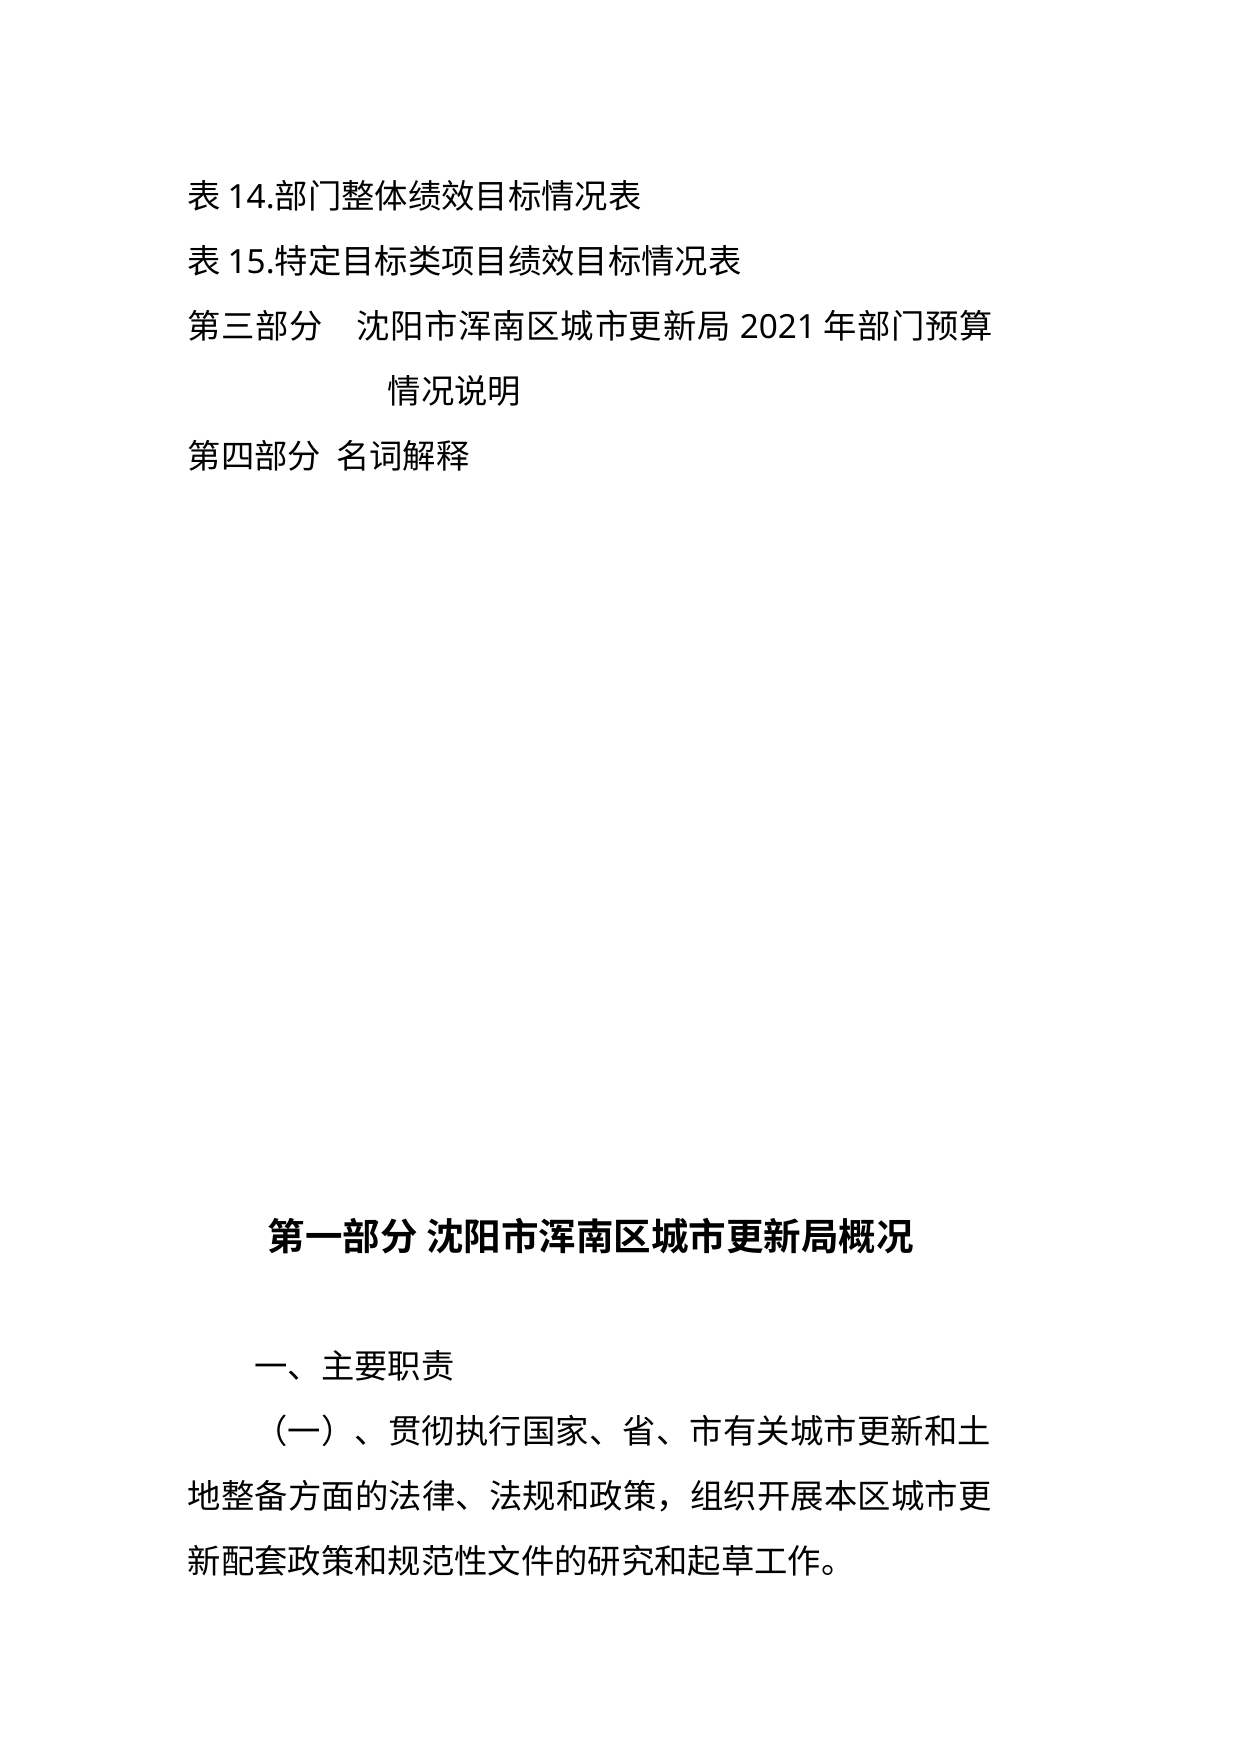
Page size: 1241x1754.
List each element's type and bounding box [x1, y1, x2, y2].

table_cell [188, 162, 1035, 1592]
